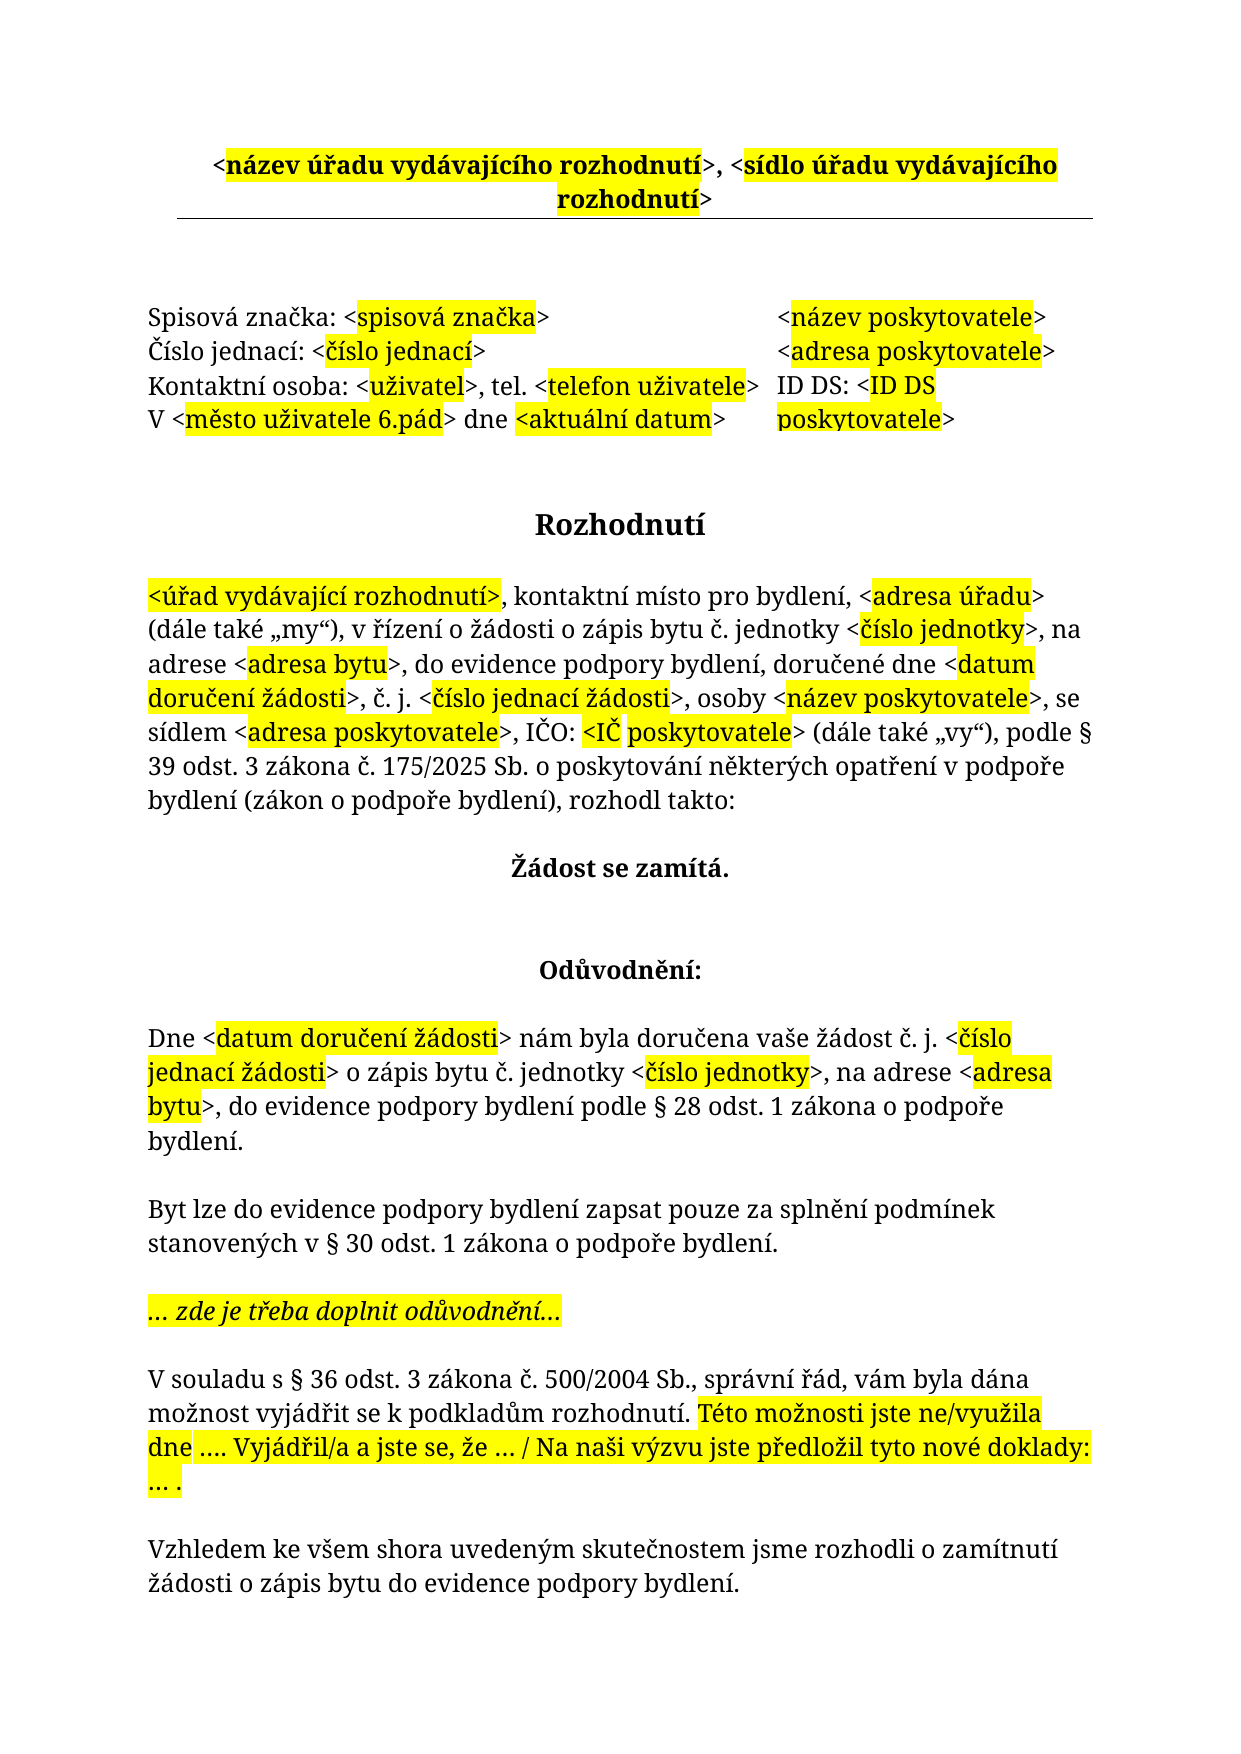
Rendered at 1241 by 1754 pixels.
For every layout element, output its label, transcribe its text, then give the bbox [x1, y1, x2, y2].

text … zde je třeba doplnit odůvodnění… [148, 1293, 1093, 1327]
text Spisová značka: <spisová značka> [148, 300, 357, 334]
text Žádost se zamítá. [148, 851, 1093, 885]
text Dne <datum doručení žádosti> nám byla doručena vaše žádost č. j. <číslo jednací žádosti> o zápis bytu č. jednotky <číslo jednotky>, na adrese <adresa bytu>, do evidence podpory bydlení podle § 28 odst. 1 zákona o podpoře bydlení. [148, 1021, 1093, 1157]
text Byt lze do evidence podpory bydlení zapsat pouze za splnění podmínek stanovených v § 30 odst. 1 zákona o podpoře bydlení. [148, 1191, 1093, 1259]
text Číslo jednací: <číslo jednací> [472, 334, 761, 368]
text V souladu s § 36 odst. 3 zákona č. 500/2004 Sb., správní řád, vám byla dána možnost vyjádřit se k podkladům rozhodnutí. Této možnosti jste ne/využila dne …. Vyjádřil/a a jste se, že … / Na naši výzvu jste předložil tyto nové doklady: … . [148, 1362, 1093, 1498]
text Číslo jednací: <číslo jednací> [148, 334, 325, 368]
text Spisová značka: <spisová značka> [536, 300, 761, 334]
text <úřad vydávající rozhodnutí>, kontaktní místo pro bydlení, <adresa úřadu> (dále také „my“), v řízení o žádosti o zápis bytu č. jednotky <číslo jednotky>, na adrese <adresa bytu>, do evidence podpory bydlení, doručené dne <datum doručení žádosti>, č. j. <číslo jednací žádosti>, osoby <název poskytovatele>, se sídlem <adresa poskytovatele>, IČO: <IČ poskytovatele> (dále také „vy“), podle § 39 odst. 3 zákona č. 175/2025 Sb. o poskytování některých opatření v podpoře bydlení (zákon o podpoře bydlení), rozhodl takto: [148, 578, 1093, 817]
text Vzhledem ke všem shora uvedeným skutečnostem jsme rozhodli o zamítnutí žádosti o zápis bytu do evidence podpory bydlení. [148, 1532, 1093, 1600]
text Rozhodnutí [148, 504, 1093, 544]
text <název úřadu vydávajícího rozhodnutí>, <sídlo úřadu vydávajícího rozhodnutí> [177, 148, 1093, 218]
text Odůvodnění: [148, 953, 1093, 987]
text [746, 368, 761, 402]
text Kontaktní osoba: <uživatel>, tel. <telefon uživatele> [148, 368, 369, 402]
